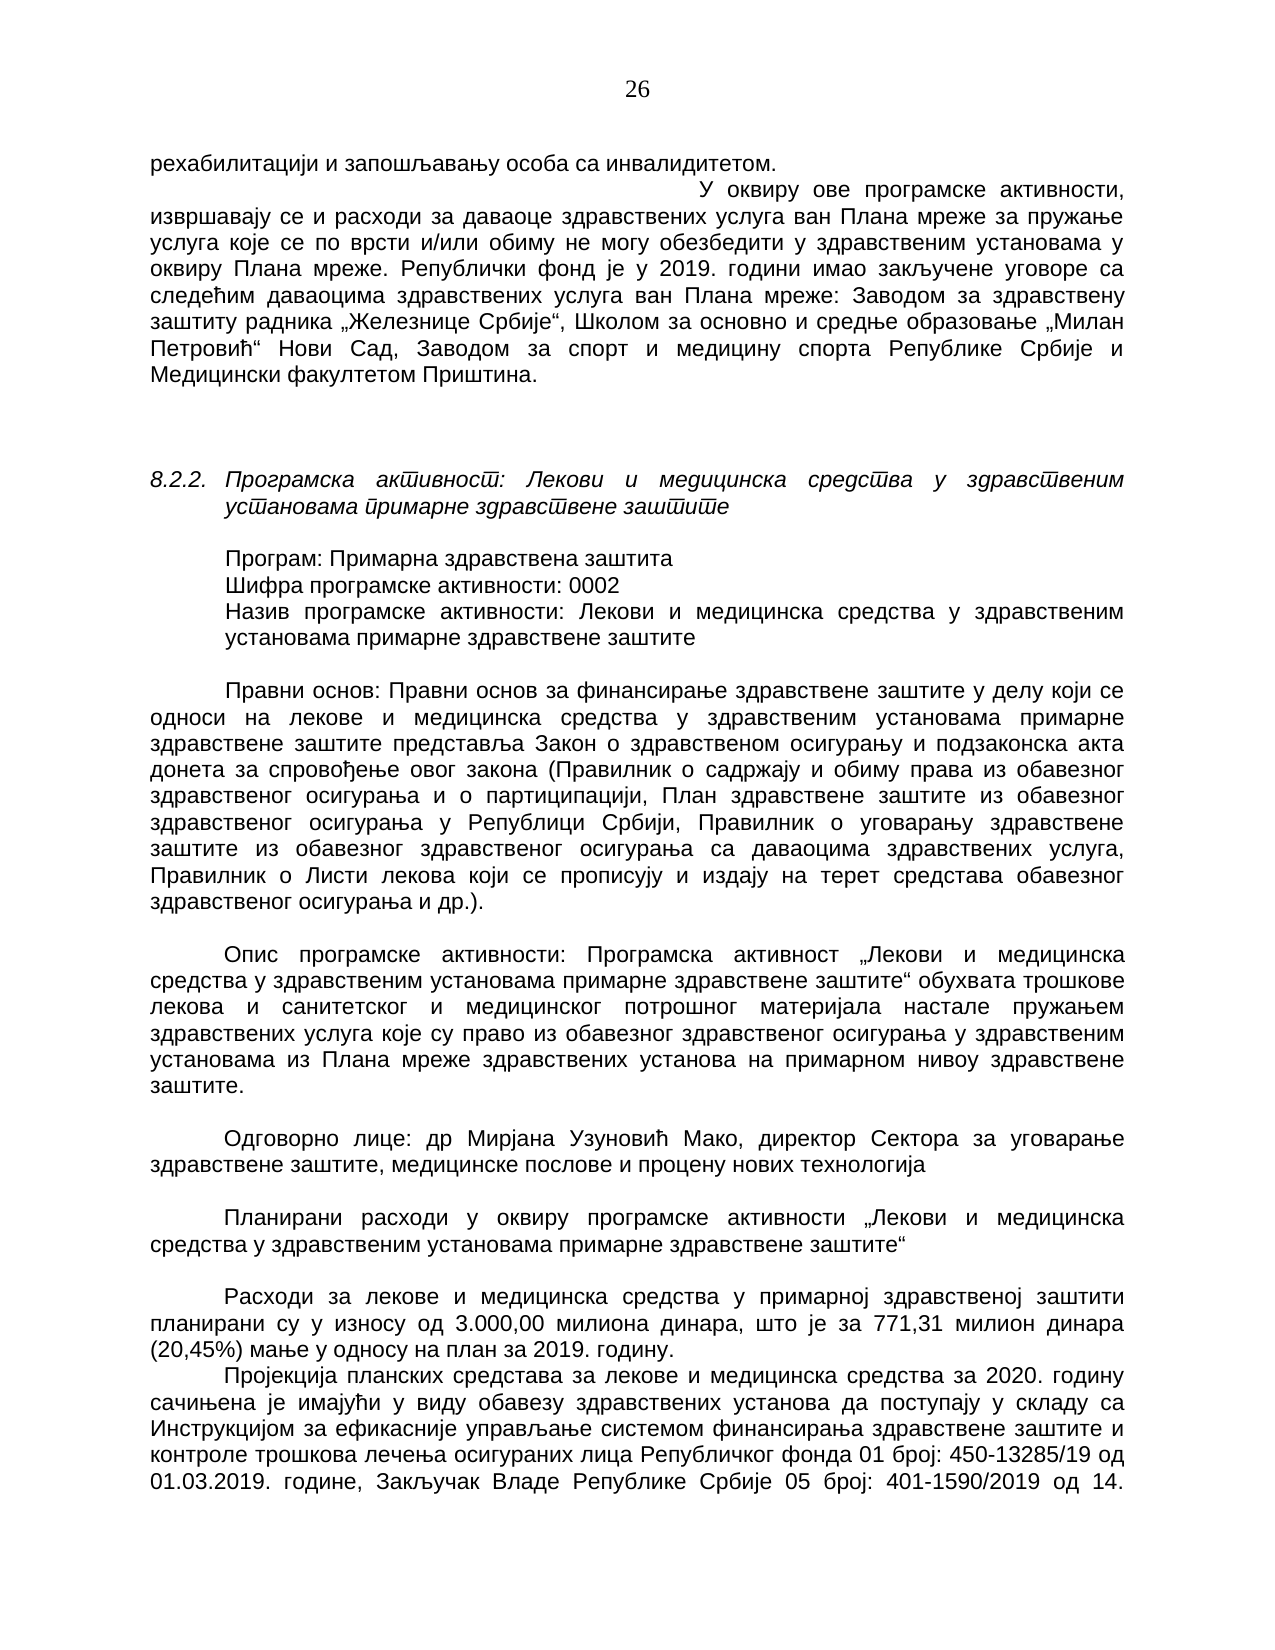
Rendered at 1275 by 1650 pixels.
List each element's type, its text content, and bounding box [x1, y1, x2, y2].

text Правни основ: Правни основ за финансирање здравствене заштите у делу који се односи на лекове и медицинска средства у здравственим установама примарне здравствене заштите представља Закон о здравственом осигурању и подзаконска акта донета за спровођење овог закона (Правилник о садржају и обиму права из обавезног здравственог осигурања и о партиципацији, План здравствене заштите из обавезног здравственог осигурања у Републици Србији, Правилник о уговарању здравствене заштите из обавезног здравственог осигурања са даваоцима здравствених услуга, Правилник о Листи лекова који се прописују и издају на терет средстава обавезног здравственог осигурања и др.). [150, 677, 1125, 914]
text Назив програмске активности: Лекови и медицинска средства у здравственим установама примарне здравствене заштите [225, 598, 1125, 651]
text Одговорно лице: др Мирјана Узуновић Мако, директор Сектора за уговарање здравствене заштите, медицинске послове и процену нових технологија [150, 1125, 1125, 1178]
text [150, 1362, 1125, 1494]
text Расходи за лекове и медицинска средства у примарној здравственој заштити планирани су у износу од 3.000,00 милиона динара, што је за 771,31 милион динара (20,45%) мање у односу на план за 2019. годину. [150, 1283, 1125, 1362]
text Шифра програмске активности: 0002 [225, 572, 1125, 598]
text Планирани расходи у оквиру програмске активности „Лекови и медицинска средства у здравственим установама примарне здравствене заштите“ [150, 1204, 1125, 1257]
text Програм: Примарна здравствена заштита [225, 545, 1125, 572]
text Опис програмске активности: Програмска активност „Лекови и медицинска средства у здравственим установама примарне здравствене заштите“ обухвата трошкове лекова и санитетског и медицинског потрошног материјала настале пружањем здравствених услуга које су право из обавезног здравственог осигурања у здравственим установама из Плана мреже здравствених установа на примарном нивоу здравствене заштите. [150, 941, 1125, 1099]
list Програмска активност: Лекови и медицинска средства у здравственим установама примарне здравствене заштите [150, 466, 1125, 519]
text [150, 150, 1125, 387]
